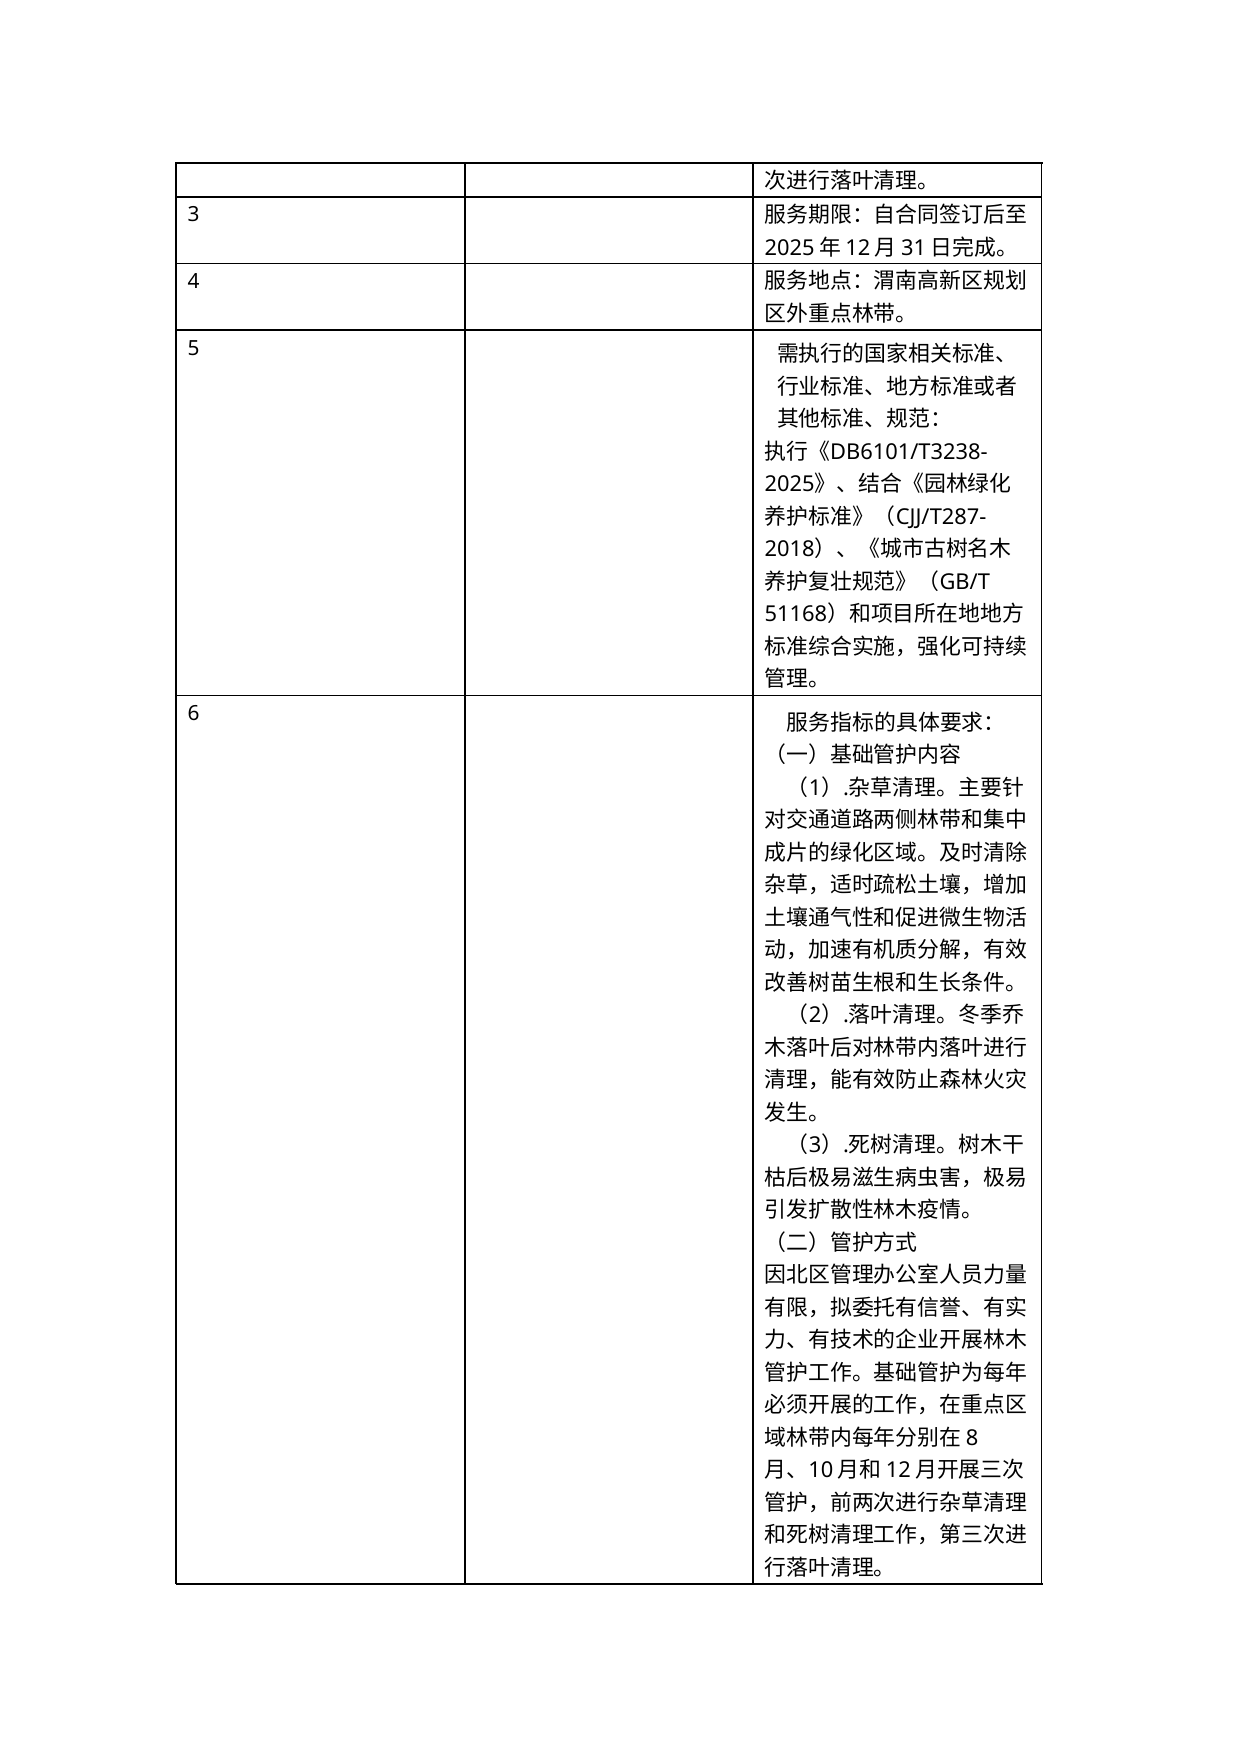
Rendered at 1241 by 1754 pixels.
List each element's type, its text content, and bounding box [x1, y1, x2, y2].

table_cell [466, 696, 752, 1583]
table_cell [466, 331, 752, 694]
table_cell 3 [177, 198, 464, 263]
table_cell 服务期限：自合同签订后至2025年12月31日完成。 [754, 198, 1041, 263]
table_cell 2 [177, 164, 464, 196]
table_cell [466, 264, 752, 329]
table_cell [466, 164, 752, 196]
table_cell 服务地点：渭南高新区规划区外重点林带。 [754, 264, 1041, 329]
table_cell [466, 198, 752, 263]
table_cell 6 [177, 696, 464, 1583]
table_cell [754, 164, 1041, 196]
table_cell 需执行的国家相关标准、行业标准、地方标准或者其他标准、规范： 执行《DB6101/T3238-2025》、结合《园林绿化养护标准》（CJJ/T287-2018）、《城市古树名木养护复壮规范》（GB/T 51168）和项目所在地地方标准综合实施，强化可持续管理。 [754, 331, 1041, 694]
table_cell 服务指标的具体要求： （一）基础管护内容 （1）.杂草清理。主要针对交通道路两侧林带和集中成片的绿化区域。及时清除杂草，适时疏松土壤，增加土壤通气性和促进微生物活动，加速有机质分解，有效改善树苗生根和生长条件。 （2）.落叶清理。冬季乔木落叶后对林带内落叶进行清理，能有效防止森林火灾发生。 （3）.死树清理。树木干枯后极易滋生病虫害，极易引发扩散性林木疫情。 （二）管护方式 因北区管理办公室人员力量有限，拟委托有信誉、有实力、有技术的企业开展林木管护工作。基础管护为每年必须开展的工作，在重点区域林带内每年分别在8月、10月和12月开展三次管护，前两次进行杂草清理和死树清理工作，第三次进行落叶清理。 [754, 696, 1041, 1583]
table_cell 4 [177, 264, 464, 329]
table_cell 5 [177, 331, 464, 694]
